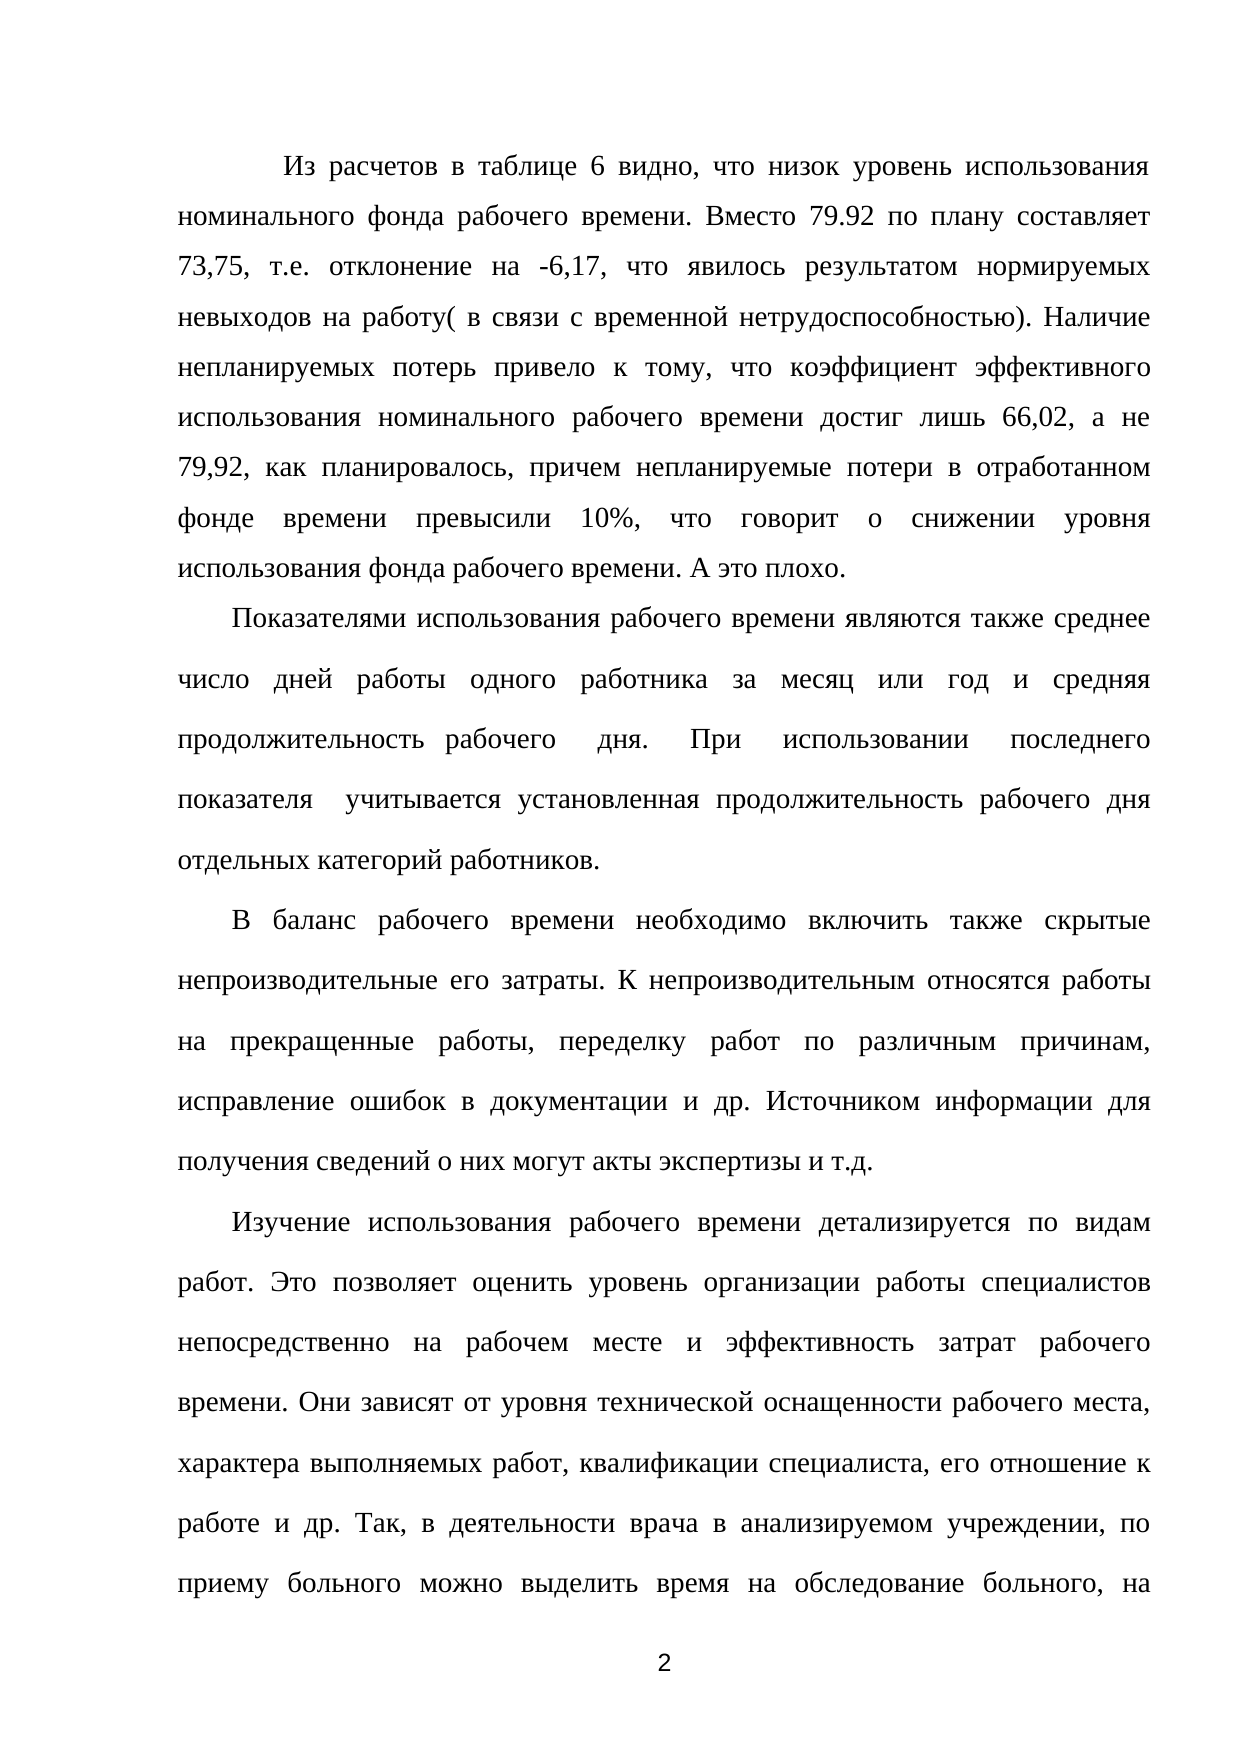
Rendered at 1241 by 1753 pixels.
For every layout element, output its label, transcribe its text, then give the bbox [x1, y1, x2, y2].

text Показателями использования рабочего времени являются также среднее число дней работы одного работника за месяц или год и средняя продолжительность рабочего дня. При использовании последнего показателя учитывается установленная продолжительность рабочего дня отдельных категорий работников. [177, 601, 1152, 875]
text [177, 1204, 1152, 1599]
text В баланс рабочего времени необходимо включить также скрытые непроизводительные его затраты. К непроизводительным относятся работы на прекращенные работы, переделку работ по различным причинам, исправление ошибок в документации и др. Источником информации для получения сведений о них могут акты экспертизы и т.д. [177, 902, 1152, 1177]
text Из расчетов в таблице 6 видно, что низок уровень использования номинального фонда рабочего времени. Вместо 79.92 по плану составляет 73,75, т.е. отклонение на -6,17, что явилось результатом нормируемых невыходов на работу( в связи с временной нетрудоспособностью). Наличие непланируемых потерь привело к тому, что коэффициент эффективного использования номинального рабочего времени достиг лишь 66,02, а не 79,92, как планировалось, причем непланируемые потери в отработанном фонде времени превысили 10%, что говорит о снижении уровня использования фонда рабочего времени. А это плохо. [177, 148, 1152, 584]
